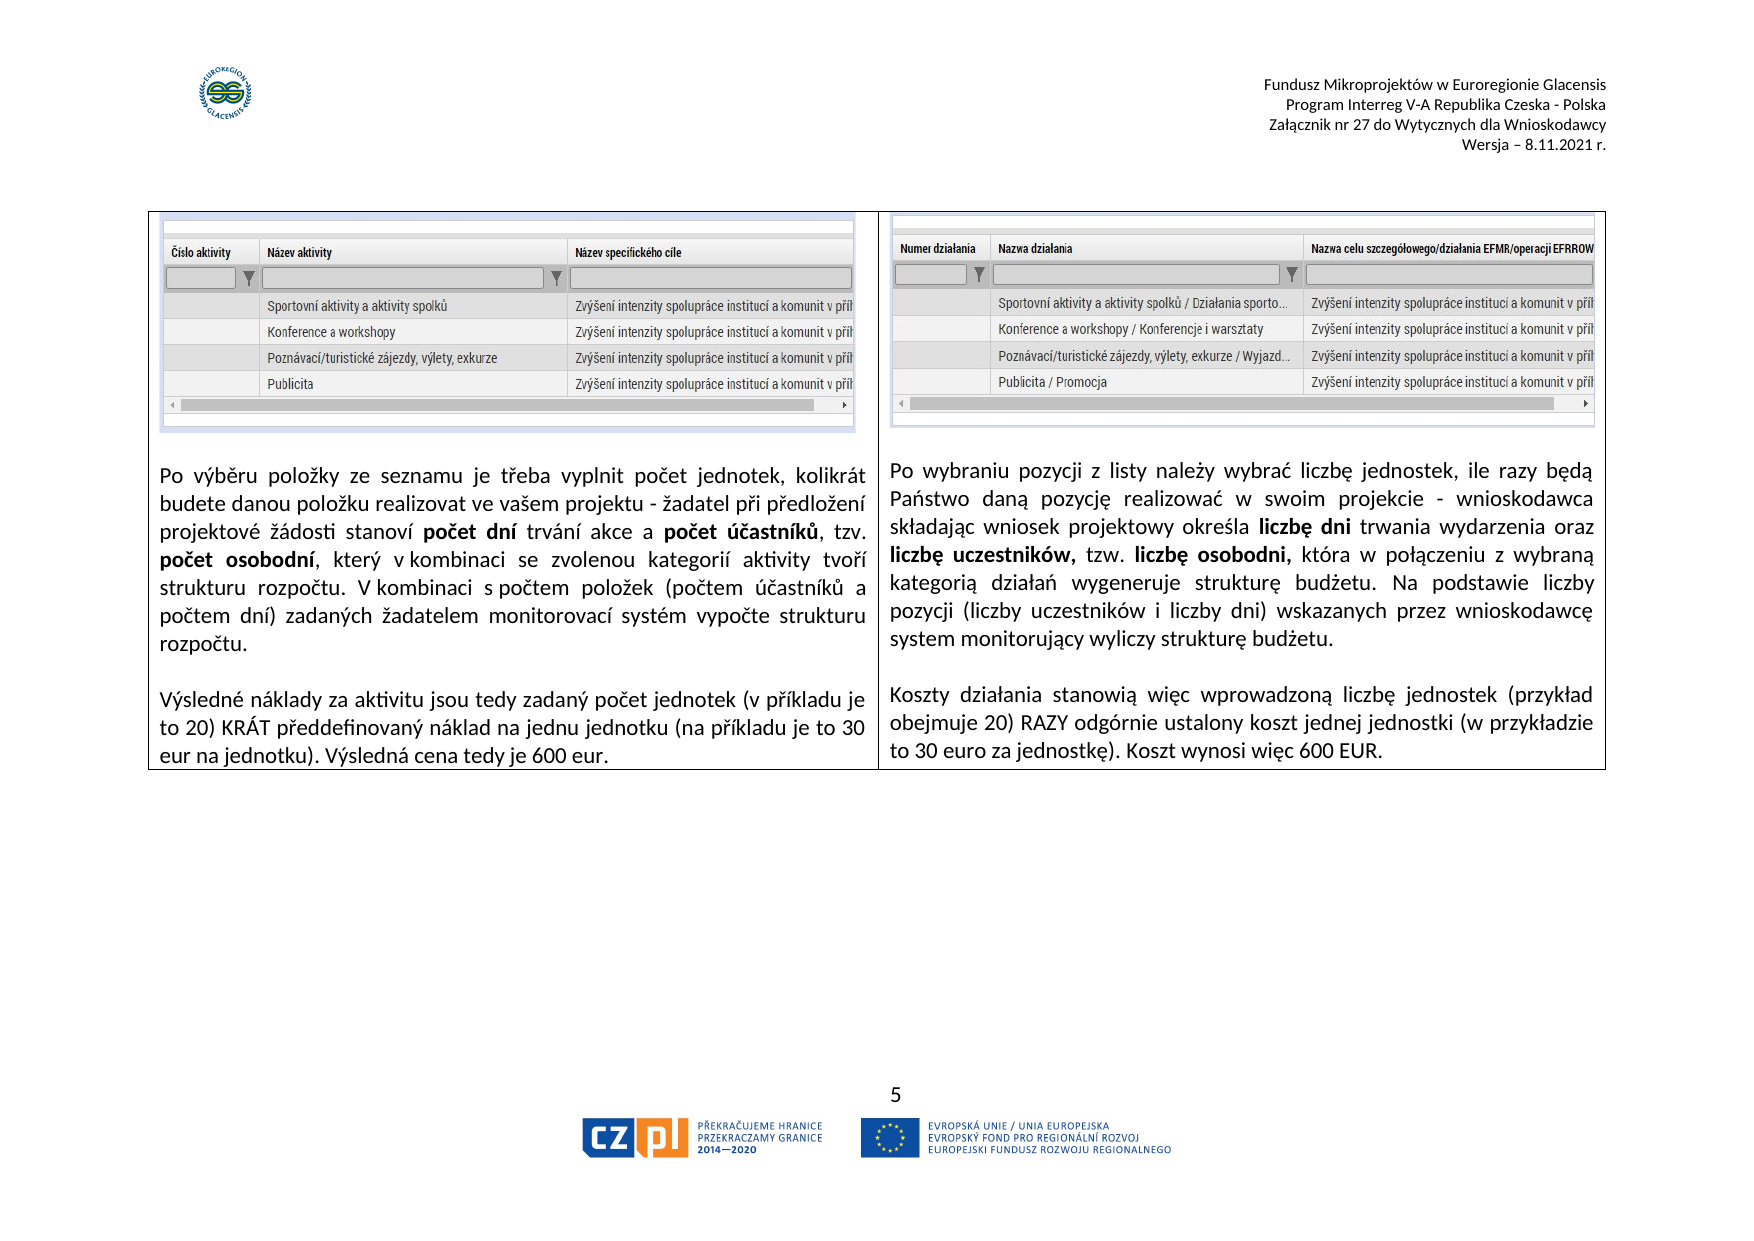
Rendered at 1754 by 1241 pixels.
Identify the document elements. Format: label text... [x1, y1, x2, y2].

picture [573, 1108, 1181, 1167]
picture [159, 212, 856, 433]
picture [199, 67, 252, 119]
picture [889, 212, 1596, 428]
